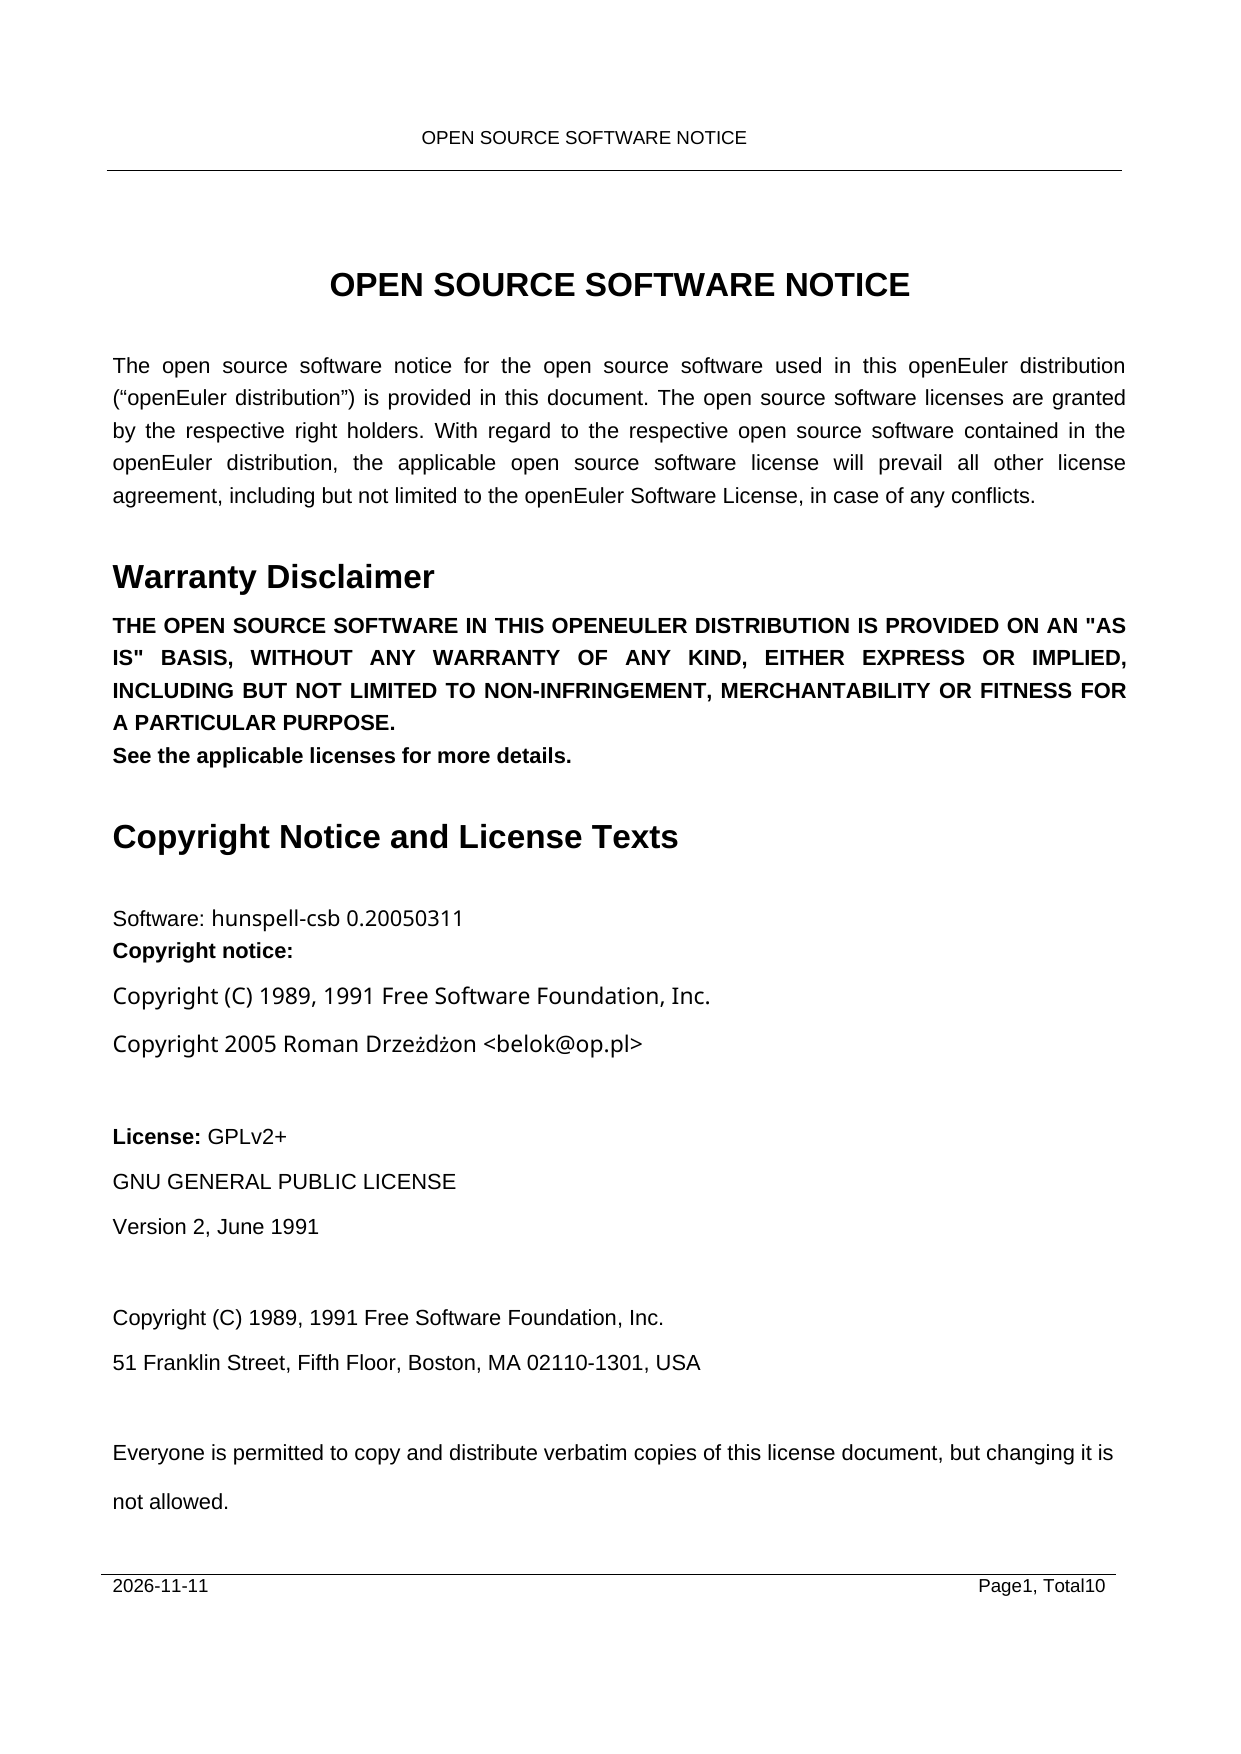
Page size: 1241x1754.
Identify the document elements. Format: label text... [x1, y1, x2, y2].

text Copyright 2005 Roman Drzeżdżon <belok@op.pl> [112, 1027, 1128, 1060]
text 51 Franklin Street, Fifth Floor, Boston, MA 02110-1301, USA [112, 1346, 1128, 1378]
text License: GPLv2+ [112, 1120, 1128, 1153]
text Everyone is permitted to copy and distribute verbatim copies of this license document, but changing it is not allowed. [112, 1436, 1128, 1517]
text Copyright Notice and License Texts [112, 804, 1128, 869]
text The open source software notice for the open source software used in this openEuler distribution (“openEuler distribution”) is provided in this document. The open source software licenses are granted by the respective right holders. With regard to the respective open source software contained in the openEuler distribution, the applicable open source software license will prevail all other license agreement, including but not limited to the openEuler Software License, in case of any conflicts. [112, 349, 1128, 511]
text OPEN SOURCE SOFTWARE NOTICE [112, 251, 1128, 316]
text Copyright notice: [112, 934, 1128, 966]
text THE OPEN SOURCE SOFTWARE IN THIS OPENEULER DISTRIBUTION IS PROVIDED ON AN "AS IS" BASIS, WITHOUT ANY WARRANTY OF ANY KIND, EITHER EXPRESS OR IMPLIED, INCLUDING BUT NOT LIMITED TO NON-INFRINGEMENT, MERCHANTABILITY OR FITNESS FOR A PARTICULAR PURPOSE. See the applicable licenses for more details. [112, 609, 1128, 771]
text Software: hunspell-csb 0.20050311 [112, 901, 1128, 934]
text Copyright (C) 1989, 1991 Free Software Foundation, Inc. [112, 979, 1128, 1012]
text Copyright (C) 1989, 1991 Free Software Foundation, Inc. [112, 1301, 1128, 1333]
text Warranty Disclaimer [112, 544, 1128, 609]
text GNU GENERAL PUBLIC LICENSE [112, 1166, 1128, 1198]
text Version 2, June 1991 [112, 1211, 1128, 1243]
